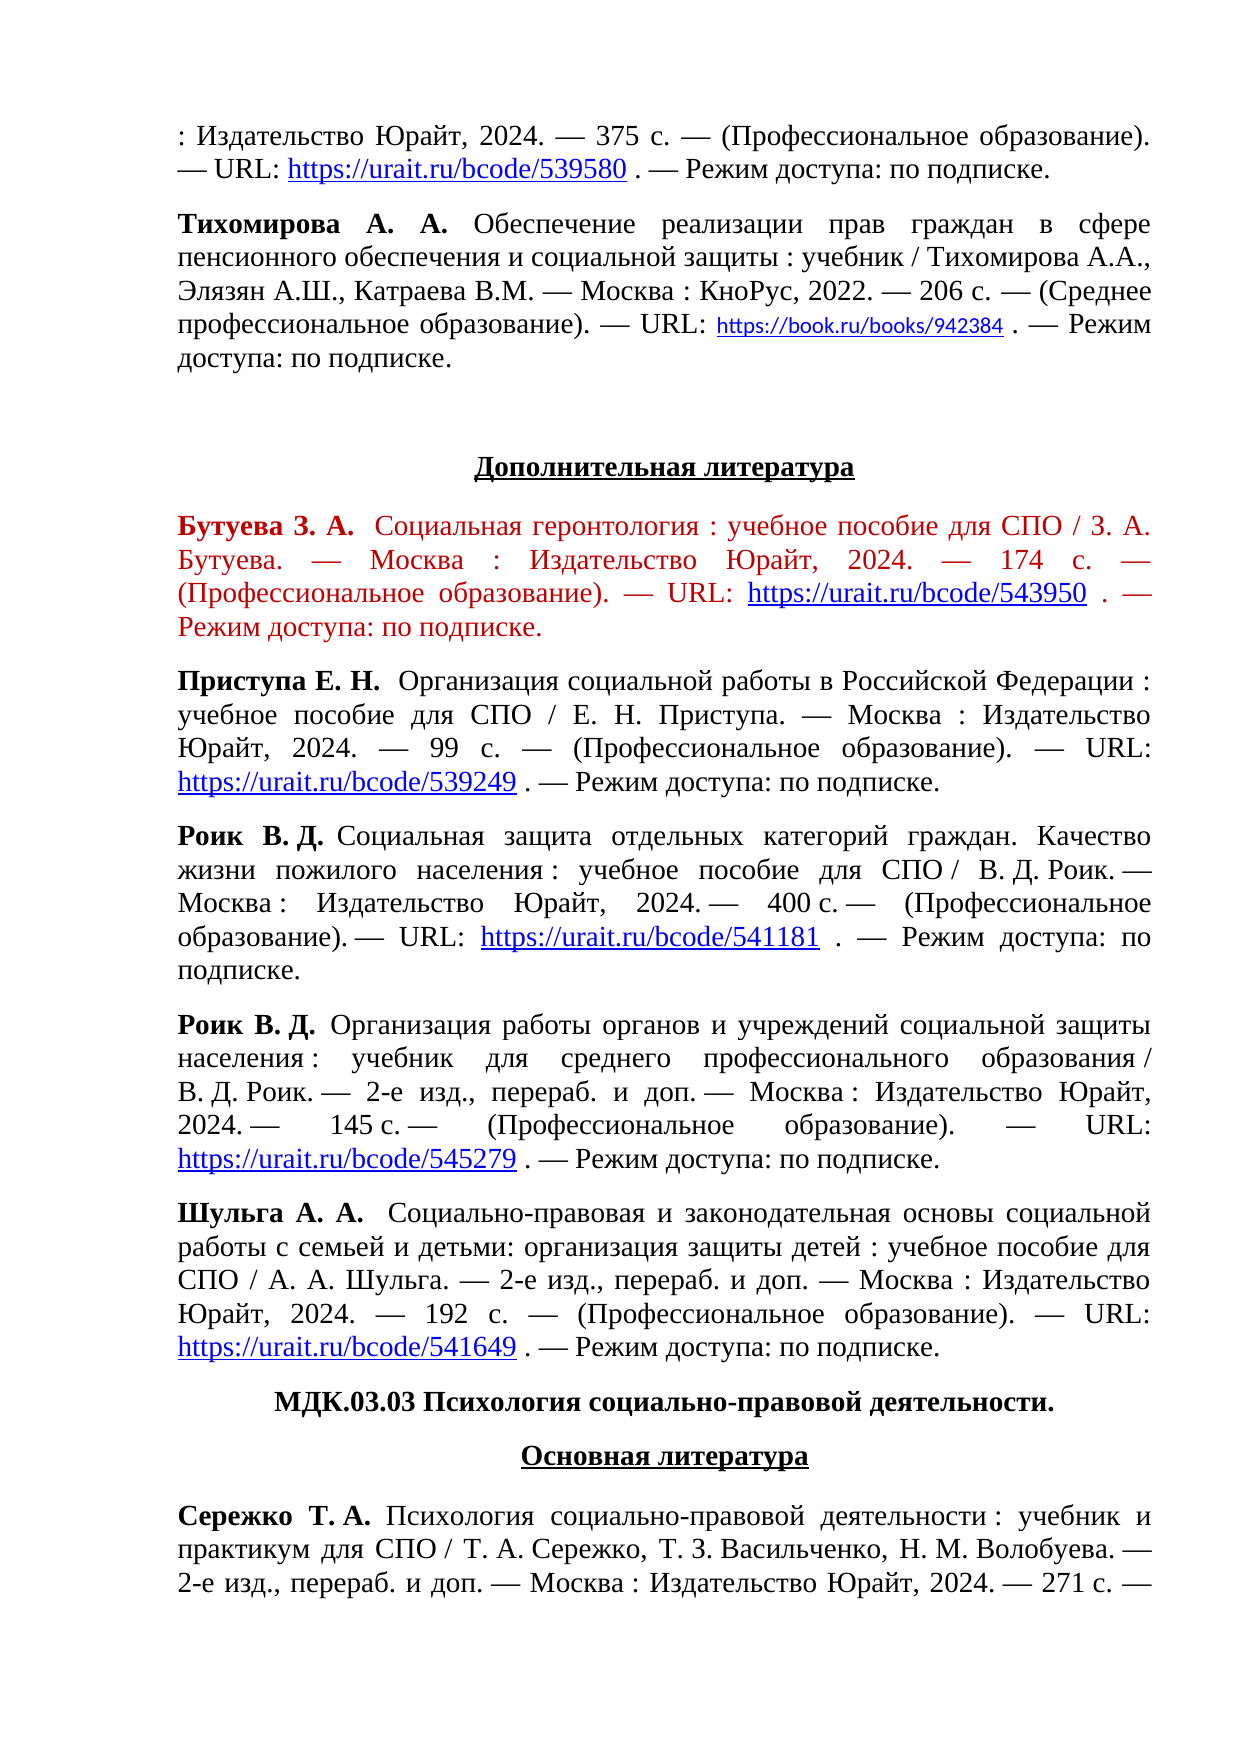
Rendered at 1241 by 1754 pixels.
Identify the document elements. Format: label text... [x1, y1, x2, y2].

text Тихомирова А. А. Обеспечение реализации прав граждан в сфере пенсионного обеспечения и социальной защиты : учебник / Тихомирова А.А., Элязян А.Ш., Катраева В.М. — Москва : КноРус, 2022. — 206 с. — (Среднее профессиональное образование). — URL: https://book.ru/books/942384 . — Режим доступа: по подписке. [177, 206, 1152, 374]
text МДК.03.03 Психология социально-правовой деятельности. [177, 1384, 1152, 1417]
text Основная литература [177, 1438, 1152, 1472]
text Приступа Е. Н. Организация социальной работы в Российской Федерации : учебное пособие для СПО / Е. Н. Приступа. — Москва : Издательство Юрайт, 2024. — 99 с. — (Профессиональное образование). — URL: https://urait.ru/bcode/539249 . — Режим доступа: по подписке. [177, 663, 1152, 797]
text Дополнительная литература [177, 449, 1152, 482]
text Бутуева З. А. Социальная геронтология : учебное пособие для СПО / З. А. Бутуева. — Москва : Издательство Юрайт, 2024. — 174 с. — (Профессиональное образование). — URL: https://urait.ru/bcode/543950 . — Режим доступа: по подписке. [177, 575, 1152, 642]
text Шульга А. А. Социально-правовая и законодательная основы социальной работы с семьей и детьми: организация защиты детей : учебное пособие для СПО / А. А. Шульга. — 2-е изд., перераб. и доп. — Москва : Издательство Юрайт, 2024. — 192 с. — (Профессиональное образование). — URL: https://urait.ru/bcode/541649 . — Режим доступа: по подписке. [177, 1195, 1152, 1363]
text Роик В. Д. Организация работы органов и учреждений социальной защиты населения : учебник для среднего профессионального образования / В. Д. Роик. — 2-е изд., перераб. и доп. — Москва : Издательство Юрайт, 2024. — 145 с. — (Профессиональное образование). — URL: https://urait.ru/bcode/545279 . — Режим доступа: по подписке. [177, 1074, 1152, 1174]
text Роик В. Д. Социальная защита отдельных категорий граждан. Качество жизни пожилого населения : учебное пособие для СПО / В. Д. Роик. — Москва : Издательство Юрайт, 2024. — 400 с. — (Профессиональное образование). — URL: https://urait.ru/bcode/541181 . — Режим доступа: по подписке. [177, 885, 1152, 986]
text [177, 118, 1152, 185]
